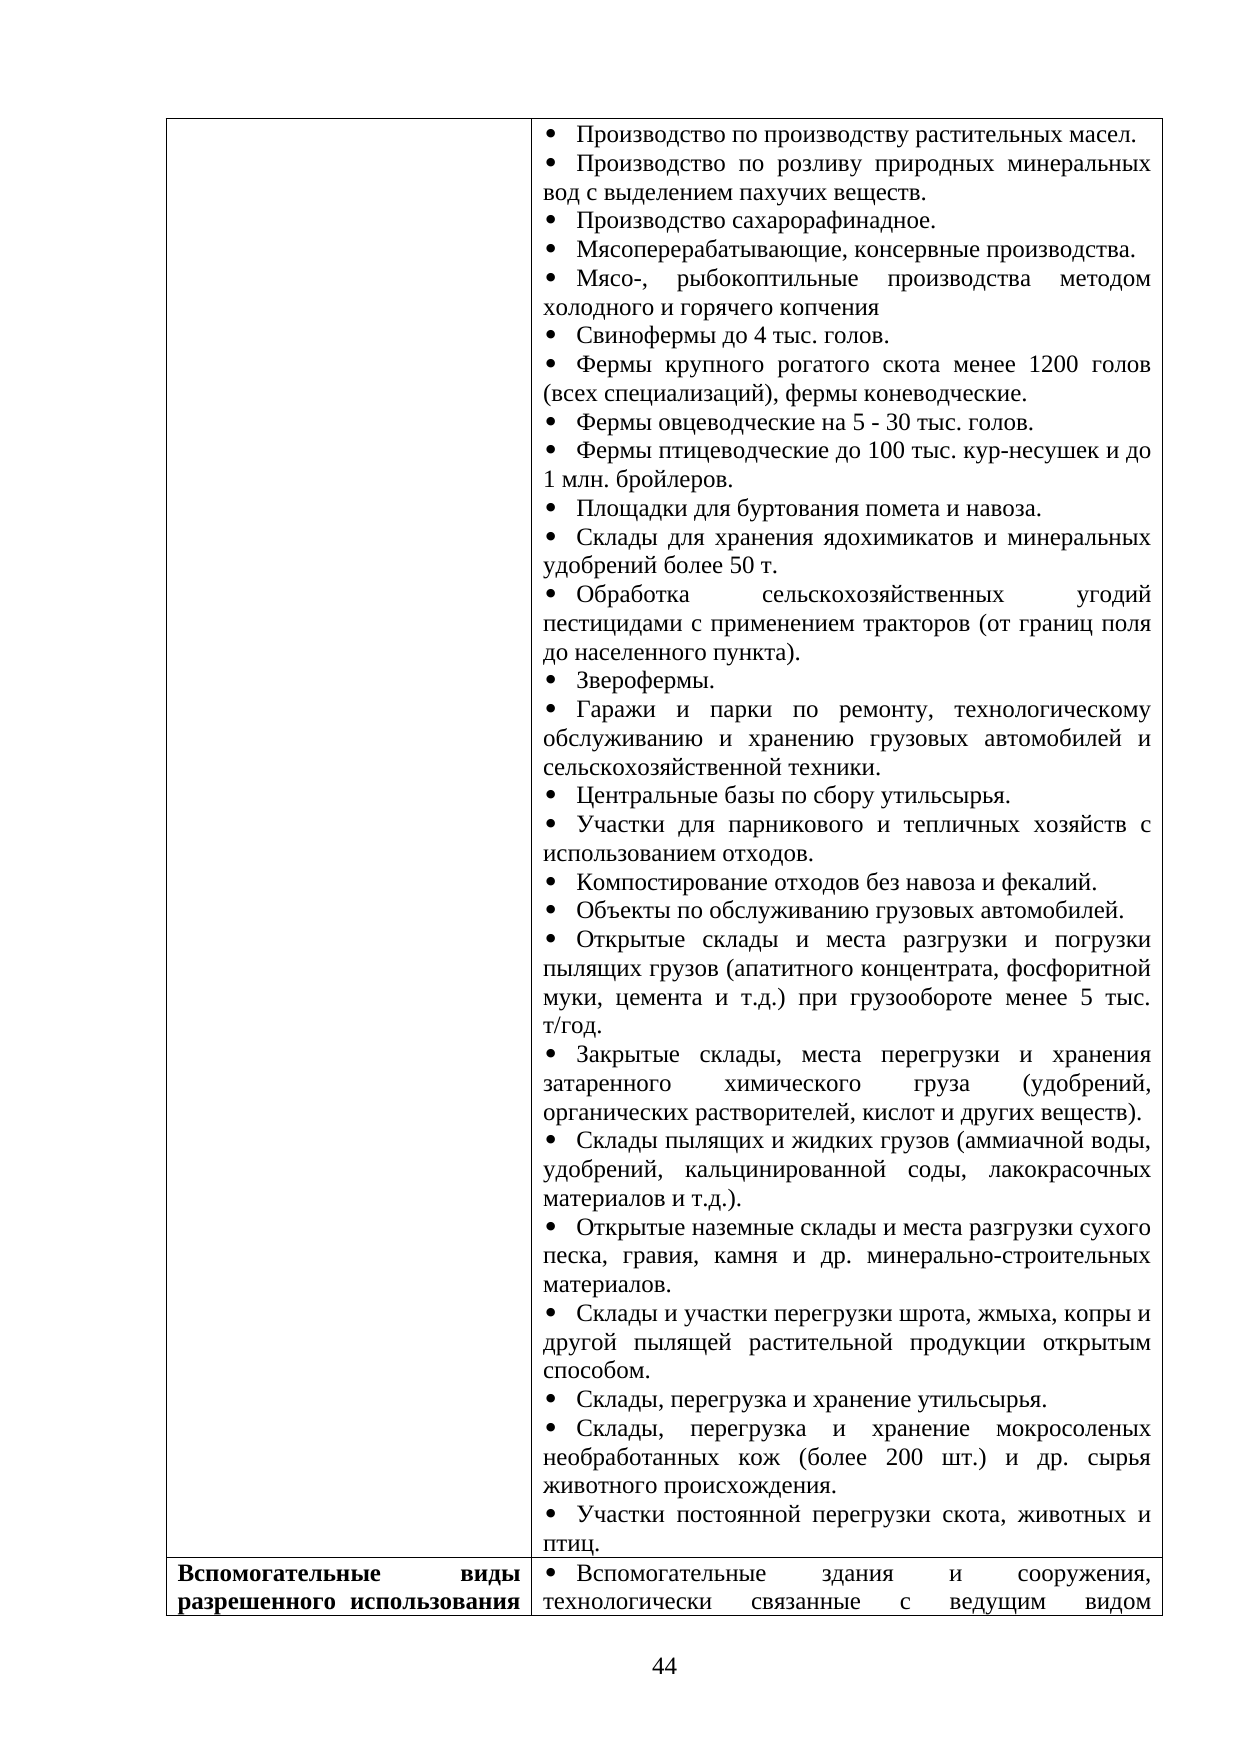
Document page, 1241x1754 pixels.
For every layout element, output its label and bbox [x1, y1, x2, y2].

table_header [167, 119, 531, 1557]
table_header [532, 119, 1162, 1557]
table_cell [167, 1558, 531, 1615]
table_cell [532, 1558, 1162, 1615]
